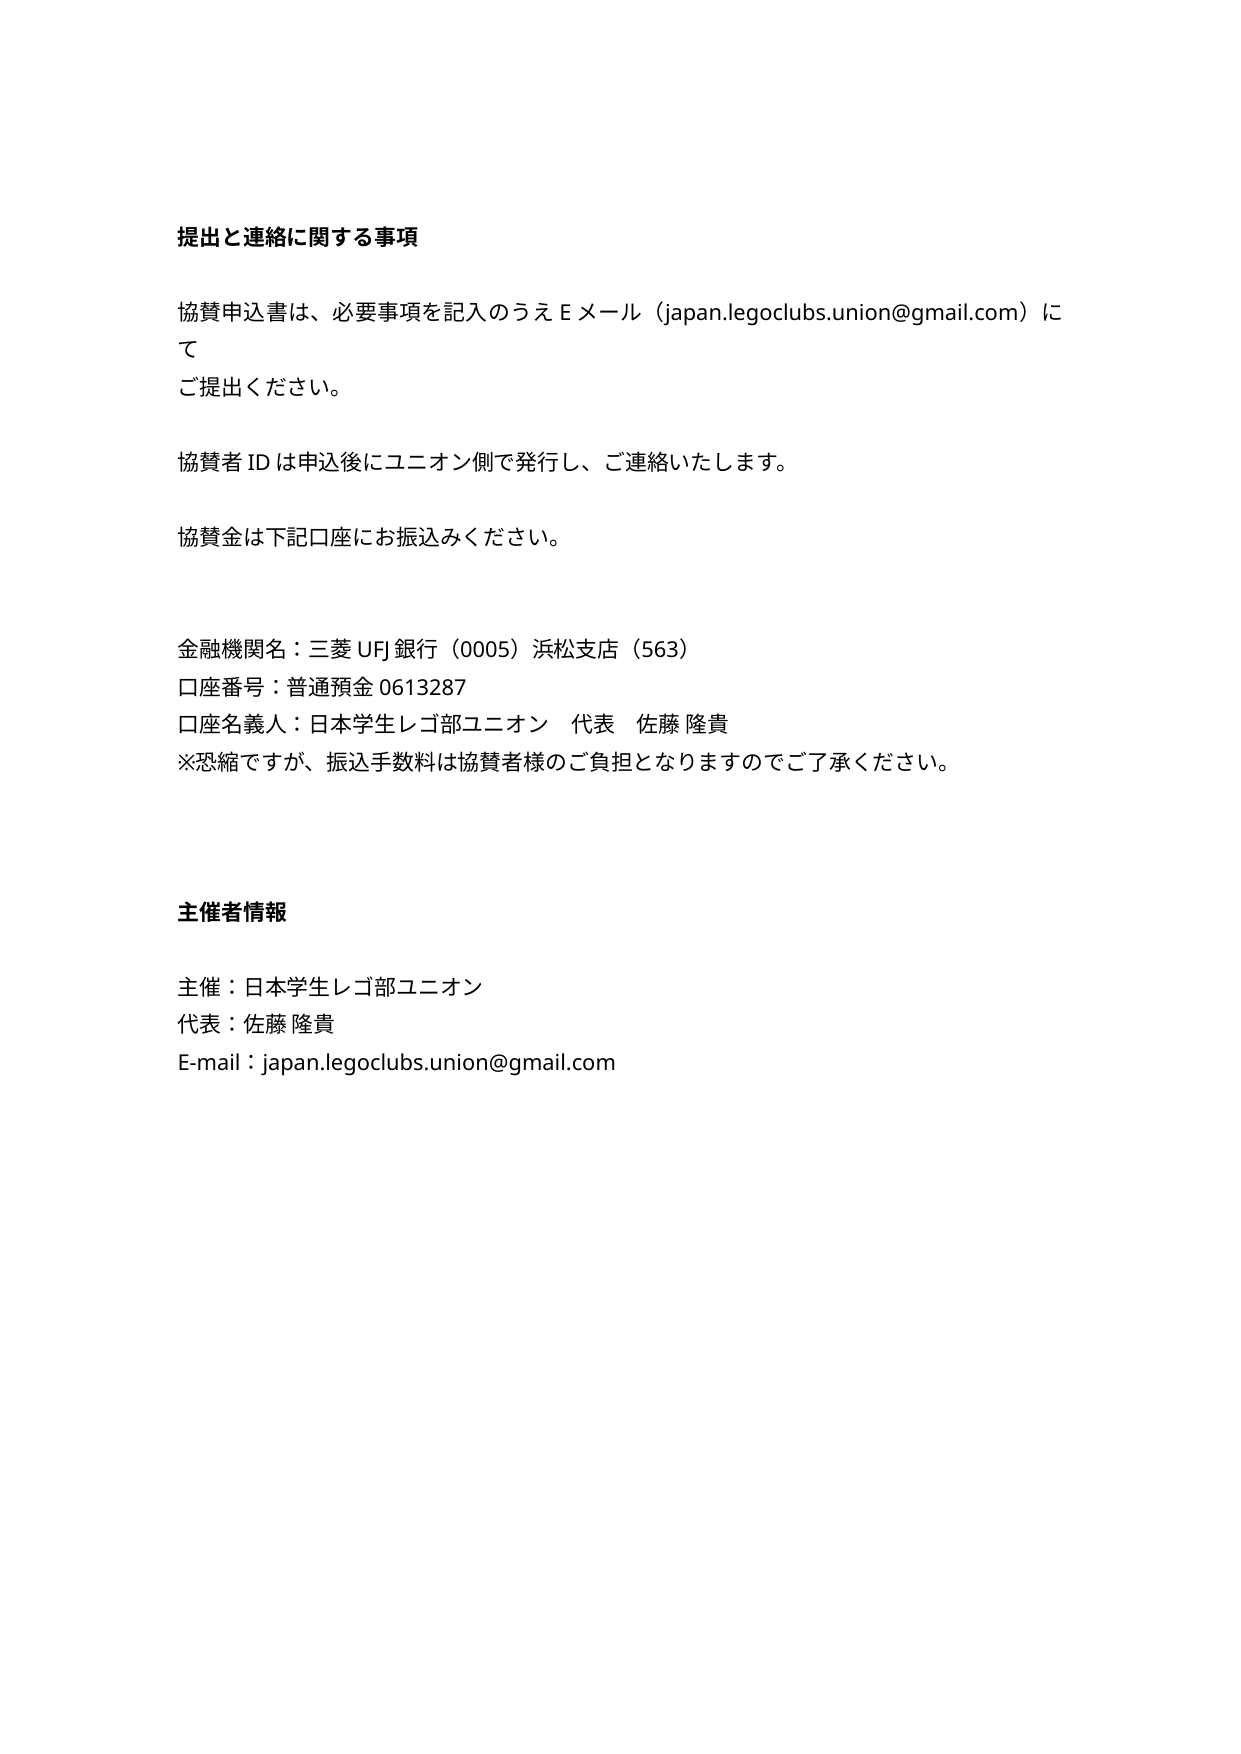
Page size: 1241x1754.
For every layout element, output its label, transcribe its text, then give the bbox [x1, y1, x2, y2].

text 主催者情報 [177, 892, 1063, 929]
text 口座番号：普通預金 0613287 [177, 667, 1063, 704]
text 協賛金は下記口座にお振込みください。 [177, 517, 1063, 554]
text 口座名義人：日本学生レゴ部ユニオン 代表 佐藤 隆貴 [177, 704, 1063, 742]
text E-mail：japan.legoclubs.union@gmail.com [177, 1042, 1063, 1079]
text 代表：佐藤 隆貴 [177, 1004, 1063, 1042]
text 主催：日本学生レゴ部ユニオン [177, 967, 1063, 1004]
text 提出と連絡に関する事項 [177, 217, 1063, 254]
text 協賛申込書は、必要事項を記入のうえEメール（japan.legoclubs.union@gmail.com）にて ご提出ください。 [177, 292, 1063, 404]
text 協賛者IDは申込後にユニオン側で発行し、ご連絡いたします。 [177, 442, 1063, 479]
text 金融機関名：三菱UFJ銀行（0005）浜松支店（563） [177, 629, 1063, 667]
text ※恐縮ですが、振込手数料は協賛者様のご負担となりますのでご了承ください。 [177, 742, 1063, 779]
